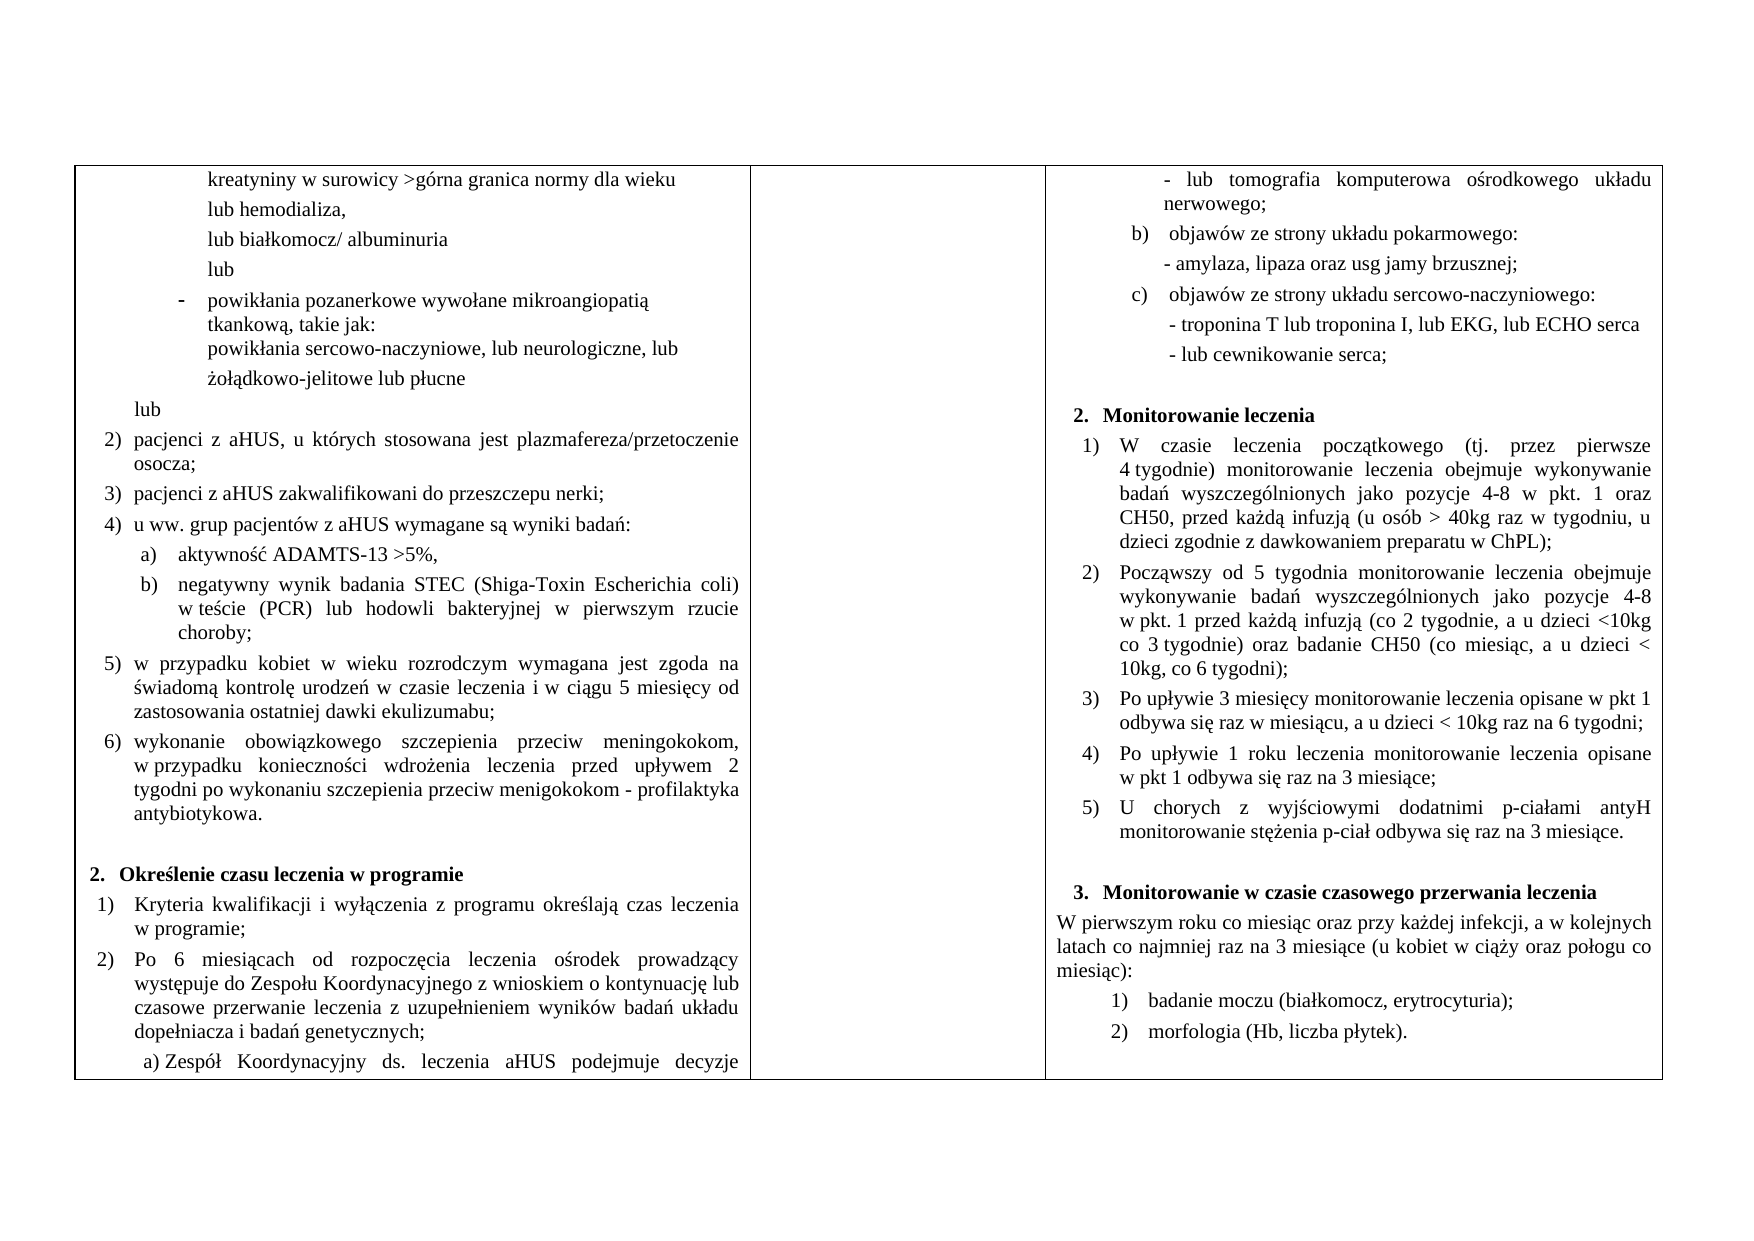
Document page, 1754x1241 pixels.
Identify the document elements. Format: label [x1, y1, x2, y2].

table_cell [751, 166, 1045, 1079]
table_cell [1046, 166, 1662, 1079]
table_cell [76, 166, 750, 1079]
